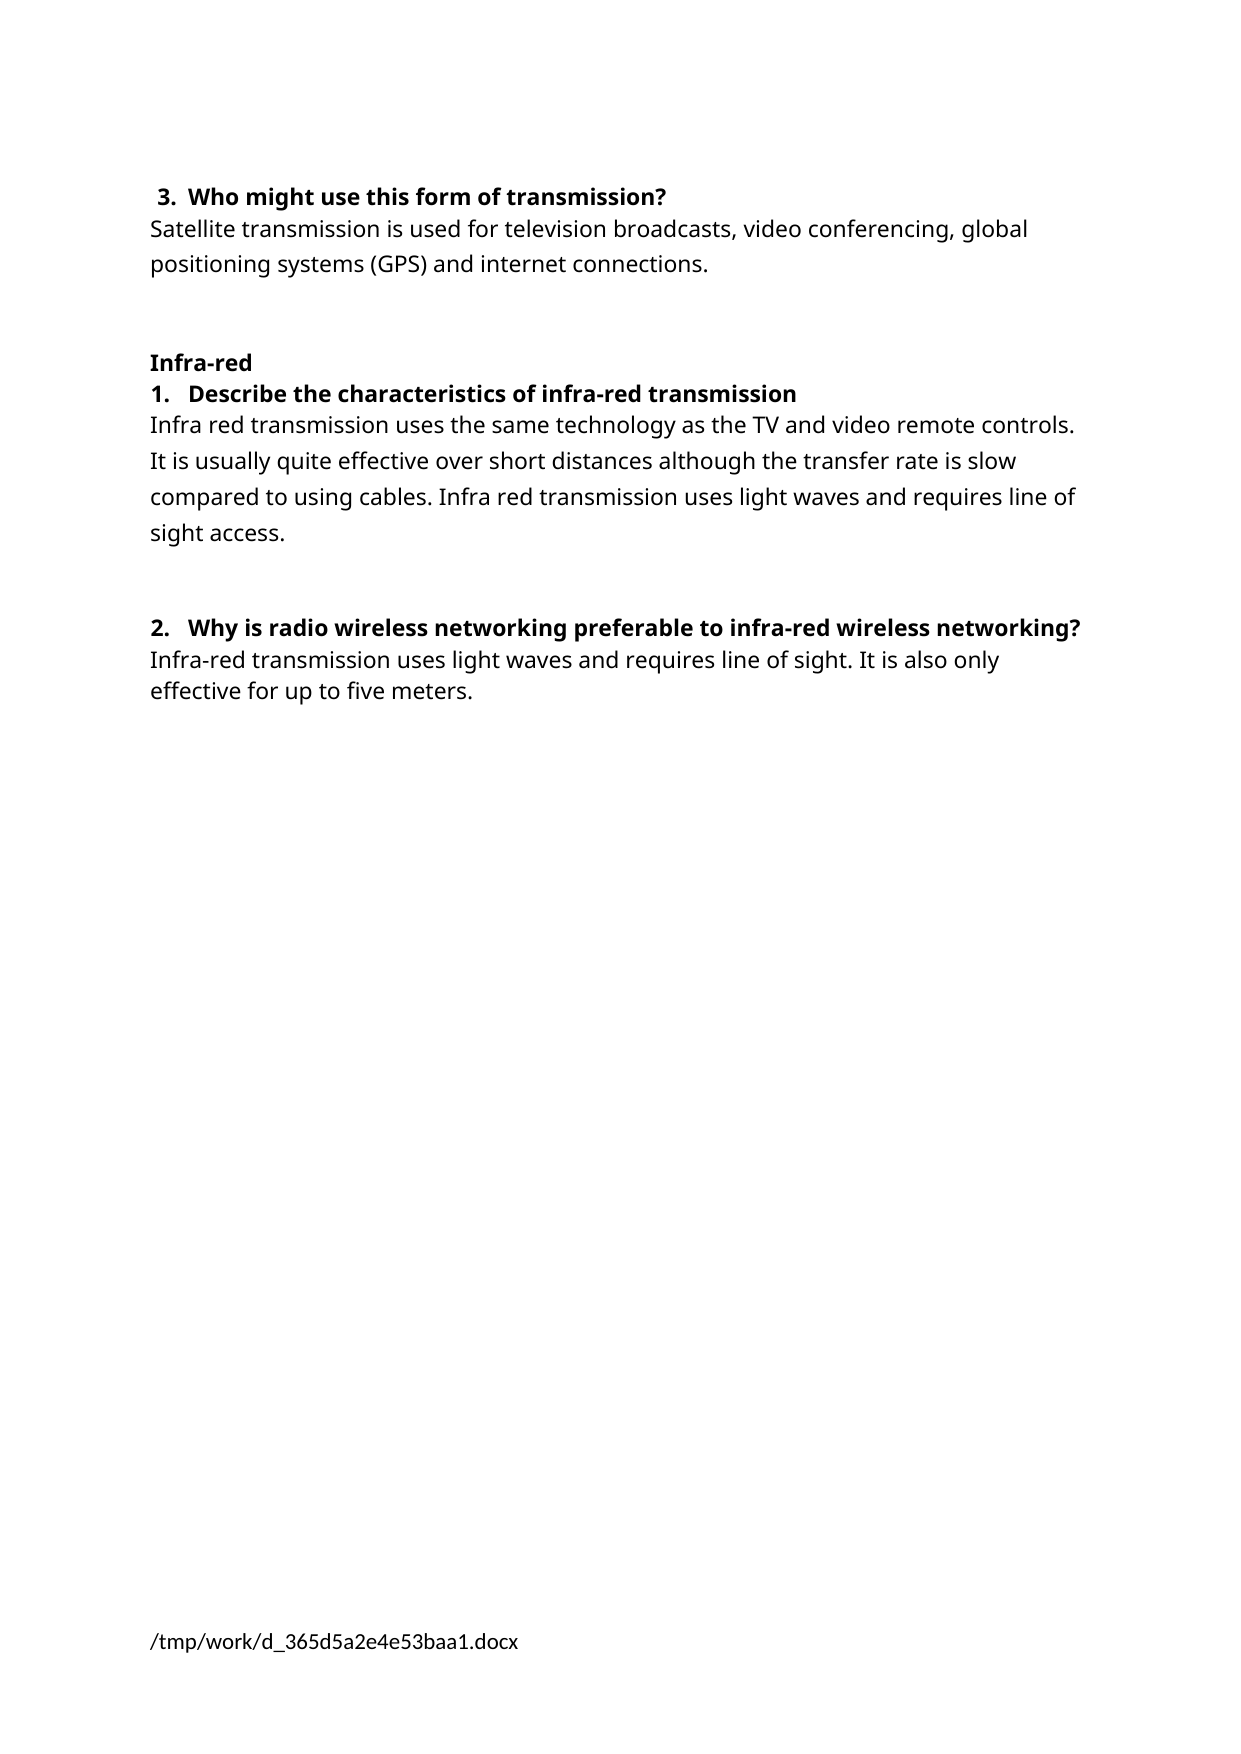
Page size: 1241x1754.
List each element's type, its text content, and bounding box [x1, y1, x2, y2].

text Infra-red transmission uses light waves and requires line of sight. It is also only effective for up to five meters. [150, 644, 1090, 706]
list Who might use this form of transmission? [157, 181, 1090, 212]
list Describe the characteristics of infra-red transmission [150, 378, 1090, 409]
text Infra red transmission uses the same technology as the TV and video remote controls. It is usually quite effective over short distances although the transfer rate is slow compared to using cables. Infra red transmission uses light waves and requires line of sight access. [150, 409, 1090, 548]
text Infra-red [150, 347, 1090, 378]
list Why is radio wireless networking preferable to infra-red wireless networking? [150, 612, 1090, 644]
text Satellite transmission is used for television broadcasts, video conferencing, global positioning systems (GPS) and internet connections. [150, 212, 1090, 280]
